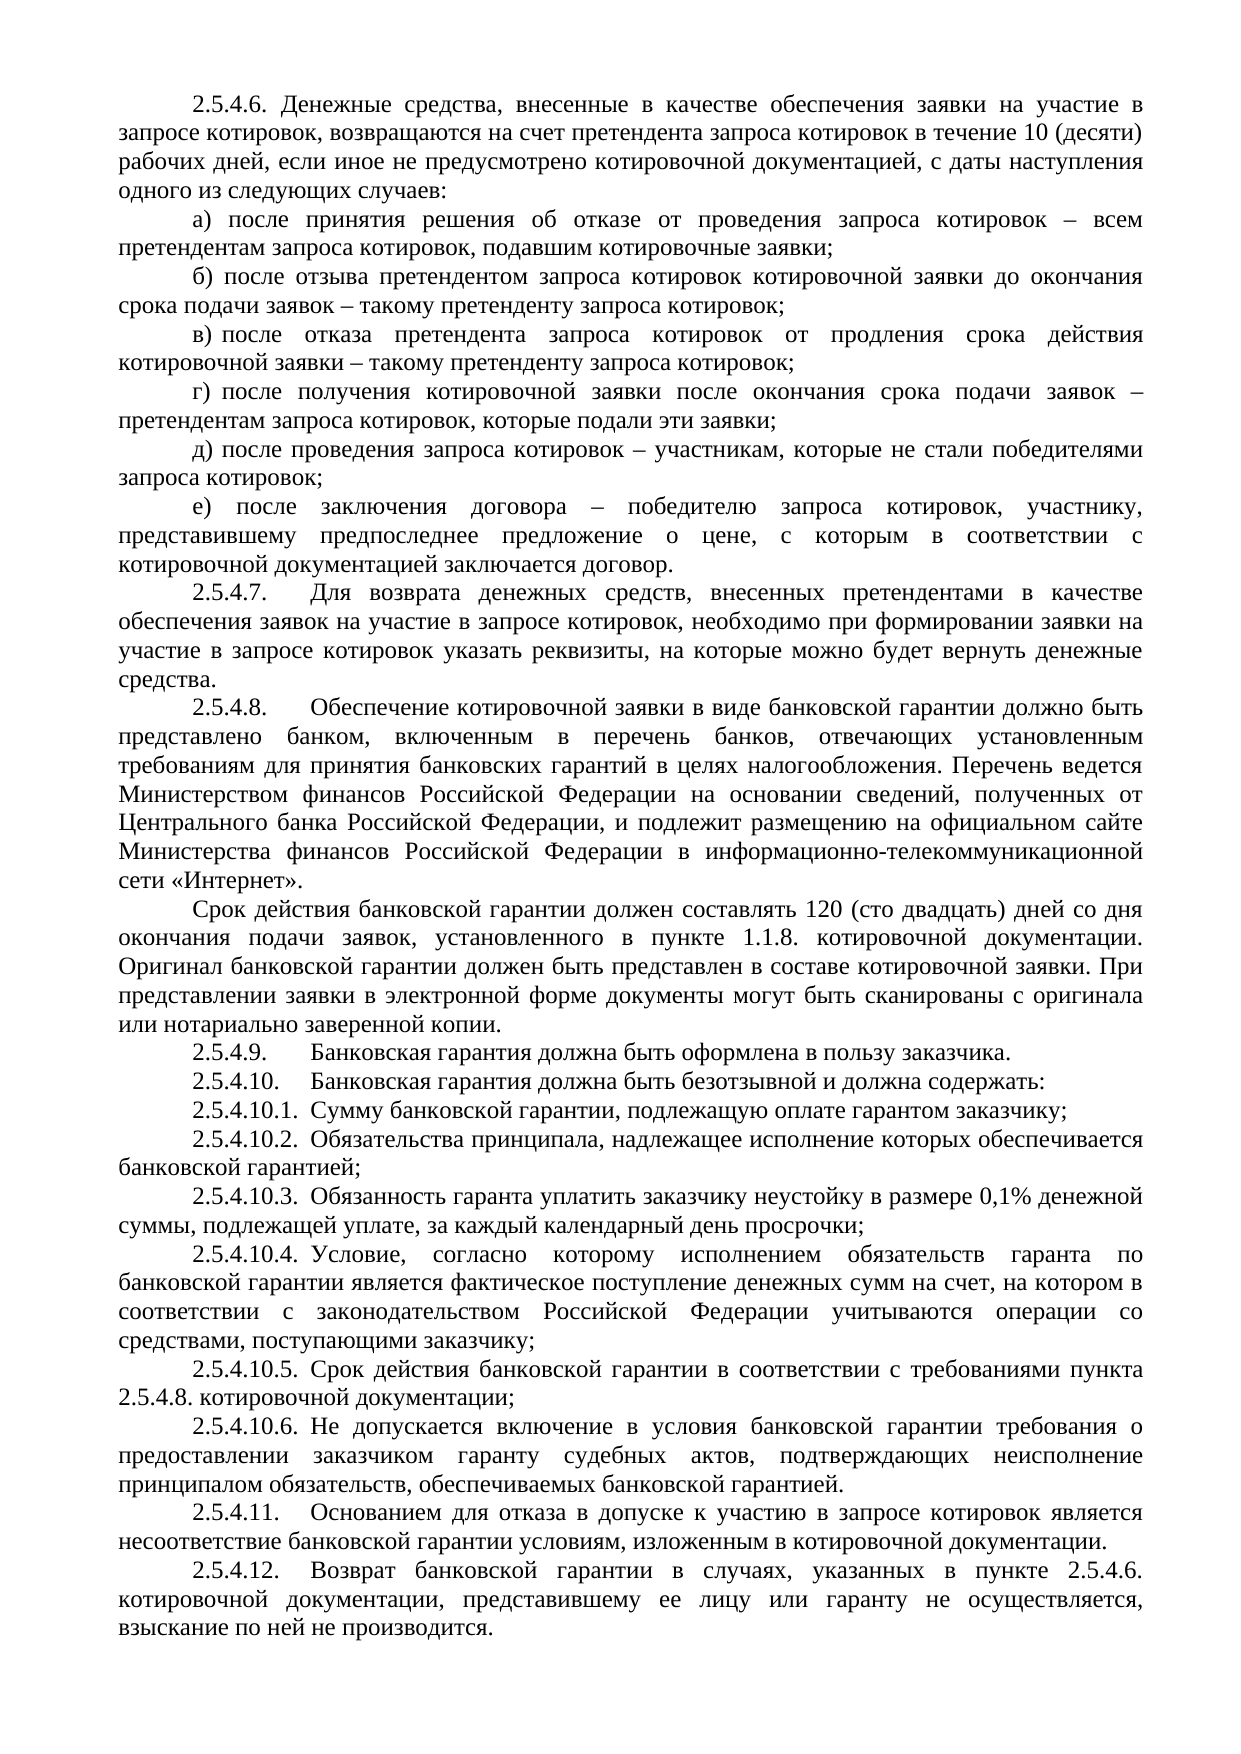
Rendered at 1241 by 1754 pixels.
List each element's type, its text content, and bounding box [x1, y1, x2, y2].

text 2.5.4.7. Для возврата денежных средств, внесенных претендентами в качестве обеспечения заявок на участие в запросе котировок, необходимо при формировании заявки на участие в запросе котировок указать реквизиты, на которые можно будет вернуть денежные средства. [118, 577, 1144, 692]
text е) после заключения договора – победителю запроса котировок, участнику, представившему предпоследнее предложение о цене, с которым в соответствии с котировочной документацией заключается договор. [118, 491, 1144, 577]
text 2.5.4.10.4. Условие, согласно которому исполнением обязательств гаранта по банковской гарантии является фактическое поступление денежных сумм на счет, на котором в соответствии с законодательством Российской Федерации учитываются операции со средствами, поступающими заказчику; [118, 1239, 1144, 1354]
text а) после принятия решения об отказе от проведения запроса котировок – всем претендентам запроса котировок, подавшим котировочные заявки; [118, 204, 1144, 261]
text 2.5.4.8. Обеспечение котировочной заявки в виде банковской гарантии должно быть представлено банком, включенным в перечень банков, отвечающих установленным требованиям для принятия банковских гарантий в целях налогообложения. Перечень ведется Министерством финансов Российской Федерации на основании сведений, полученных от Центрального банка Российской Федерации, и подлежит размещению на официальном сайте Министерства финансов Российской Федерации в информационно-телекоммуникационной сети «Интернет». [118, 692, 1144, 894]
text в) после отказа претендента запроса котировок от продления срока действия котировочной заявки – такому претенденту запроса котировок; [118, 319, 1144, 376]
text Срок действия банковской гарантии должен составлять 120 (сто двадцать) дней со дня окончания подачи заявок, установленного в пункте 1.1.8. котировочной документации. Оригинал банковской гарантии должен быть представлен в составе котировочной заявки. При представлении заявки в электронной форме документы могут быть сканированы с оригинала или нотариально заверенной копии. [118, 894, 1144, 1037]
text 2.5.4.10.3. Обязанность гаранта уплатить заказчику неустойку в размере 0,1% денежной суммы, подлежащей уплате, за каждый календарный день просрочки; [118, 1181, 1144, 1239]
text б) после отзыва претендентом запроса котировок котировочной заявки до окончания срока подачи заявок – такому претенденту запроса котировок; [118, 261, 1144, 319]
text 2.5.4.11. Основанием для отказа в допуске к участию в запросе котировок является несоответствие банковской гарантии условиям, изложенным в котировочной документации. [118, 1497, 1144, 1555]
text 2.5.4.9. Банковская гарантия должна быть оформлена в пользу заказчика. [118, 1037, 1144, 1066]
text 2.5.4.10.6. Не допускается включение в условия банковской гарантии требования о предоставлении заказчиком гаранту судебных актов, подтверждающих неисполнение принципалом обязательств, обеспечиваемых банковской гарантией. [118, 1411, 1144, 1497]
text 2.5.4.10.5. Срок действия банковской гарантии в соответствии с требованиями пункта 2.5.4.8. котировочной документации; [118, 1354, 1144, 1411]
text 2.5.4.12. Возврат банковской гарантии в случаях, указанных в пункте 2.5.4.6. котировочной документации, представившему ее лицу или гаранту не осуществляется, взыскание по ней не производится. [118, 1555, 1144, 1641]
text г) после получения котировочной заявки после окончания срока подачи заявок – претендентам запроса котировок, которые подали эти заявки; [118, 376, 1144, 434]
text 2.5.4.10. Банковская гарантия должна быть безотзывной и должна содержать: [118, 1066, 1144, 1095]
text 2.5.4.10.1. Сумму банковской гарантии, подлежащую оплате гарантом заказчику; [118, 1095, 1144, 1124]
text 2.5.4.6. Денежные средства, внесенные в качестве обеспечения заявки на участие в запросе котировок, возвращаются на счет претендента запроса котировок в течение 10 (десяти) рабочих дней, если иное не предусмотрено котировочной документацией, с даты наступления одного из следующих случаев: [118, 89, 1144, 204]
text д) после проведения запроса котировок – участникам, которые не стали победителями запроса котировок; [118, 434, 1144, 491]
text 2.5.4.10.2. Обязательства принципала, надлежащее исполнение которых обеспечивается банковской гарантией; [118, 1124, 1144, 1181]
